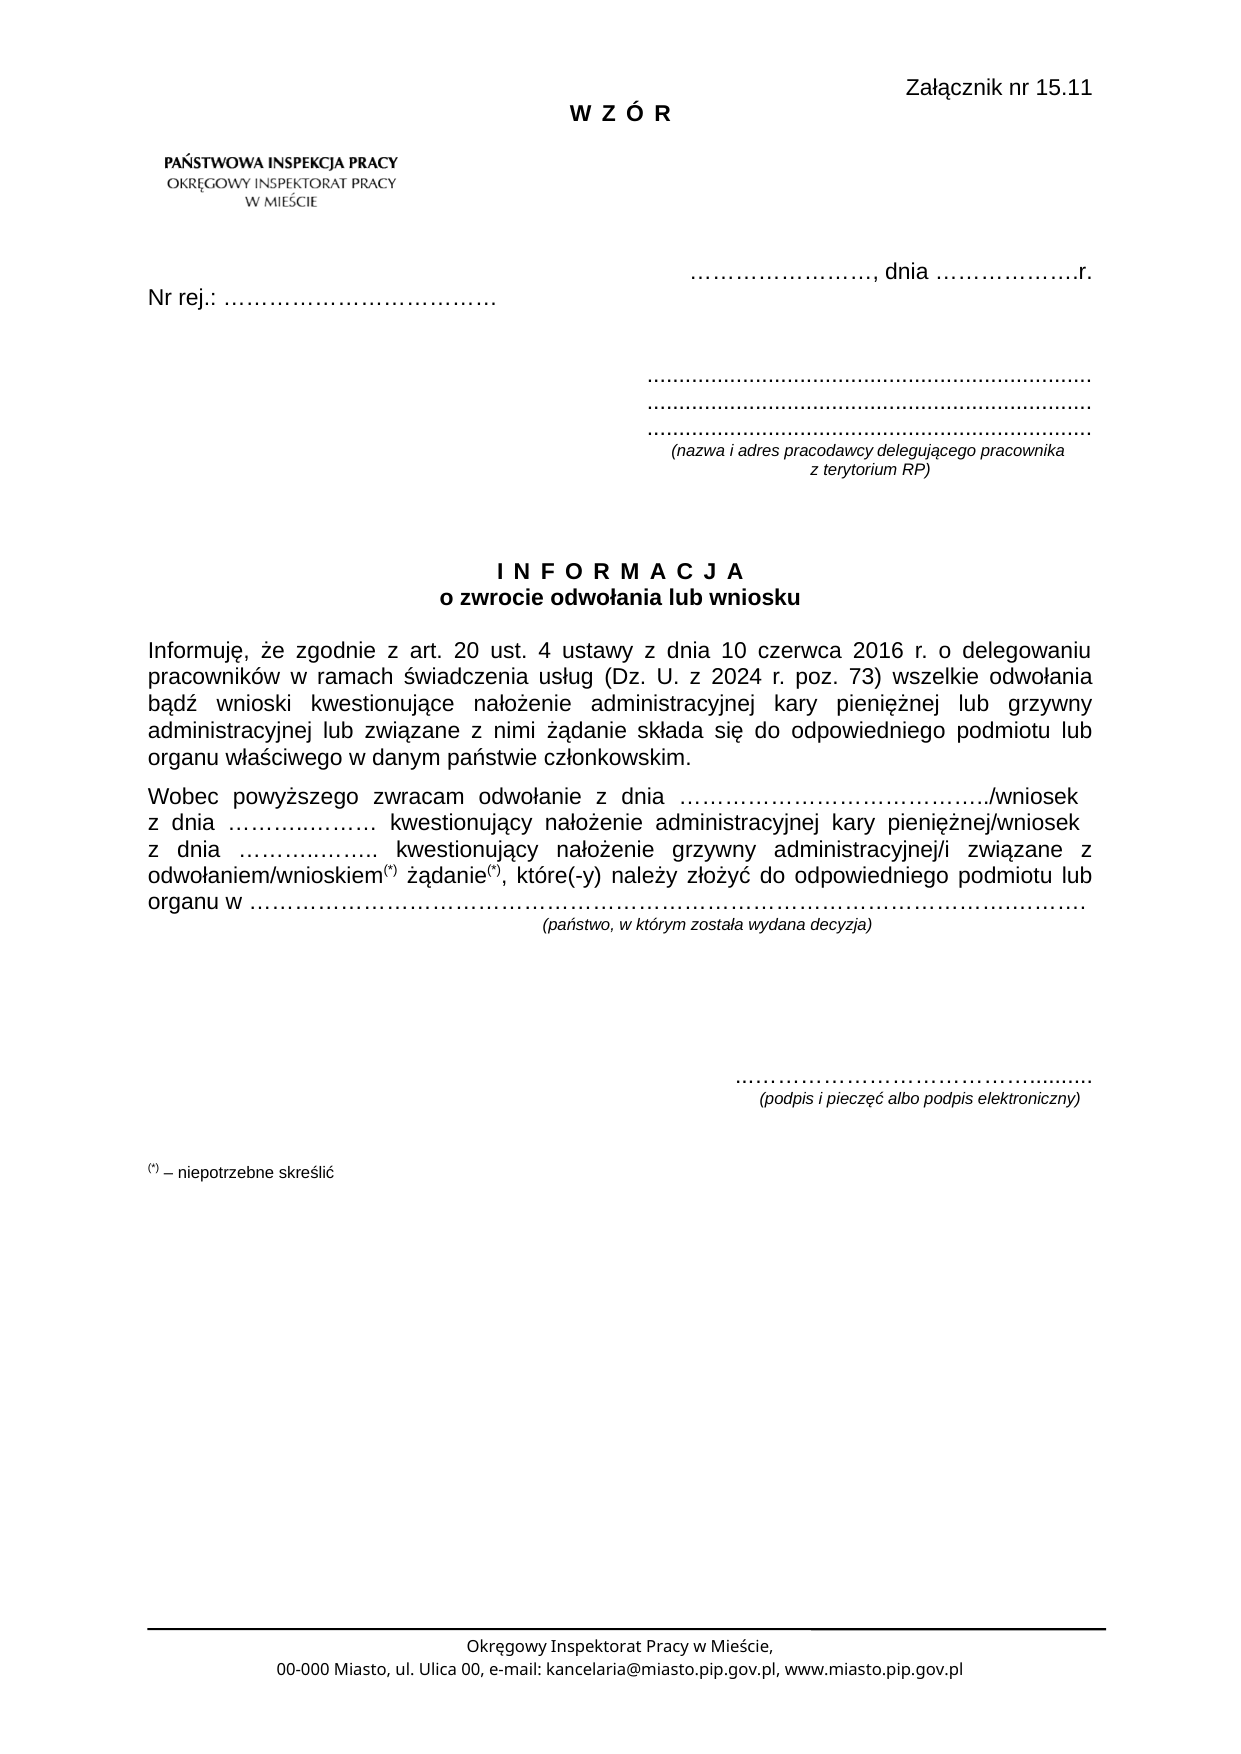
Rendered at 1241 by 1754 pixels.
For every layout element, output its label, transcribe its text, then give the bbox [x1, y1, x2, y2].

picture [147, 151, 416, 232]
text o zwrocie odwołania lub wniosku [148, 584, 1093, 611]
text ...................................................................... [148, 361, 1093, 388]
text Nr rej.: ……………………………… [148, 284, 1093, 310]
text Informuję, że zgodnie z art. 20 ust. 4 ustawy z dnia 10 czerwca 2016 r. o delegowaniu pracowników w ramach świadczenia usług (Dz. U. z 2024 r. poz. 73) wszelkie odwołania bądź wnioski kwestionujące nałożenie administracyjnej kary pieniężnej lub grzywny administracyjnej lub związane z nimi żądanie składa się do odpowiedniego podmiotu lub organu właściwego w danym państwie członkowskim. [148, 637, 1093, 770]
text (państwo, w którym została wydana decyzja) [148, 915, 1093, 934]
text (podpis i pieczęć albo podpis elektroniczny) [148, 1089, 1093, 1108]
text INFORMACJA [148, 558, 1093, 584]
text (nazwa i adres pracodawcy delegującego pracownika z terytorium RP) [650, 441, 1093, 479]
text ……………………, dnia ……………….r. [148, 258, 1093, 284]
text ...……………………………….......... [148, 1062, 1093, 1089]
text ...................................................................... [148, 414, 1093, 441]
text Wobec powyższego zwracam odwołanie z dnia …………………………………../wniosek z dnia ………..……… kwestionujący nałożenie administracyjnej kary pieniężnej/wniosek z dnia ………..…….. kwestionujący nałożenie grzywny administracyjnej/i związane z odwołaniem/wnioskiem(*) żądanie(*), które(-y) należy złożyć do odpowiedniego podmiotu lub organu w ……………………………………………………………………………………….………. [148, 783, 1093, 915]
text ...................................................................... [148, 388, 1093, 414]
text (*) – niepotrzebne skreślić [148, 1161, 1093, 1182]
